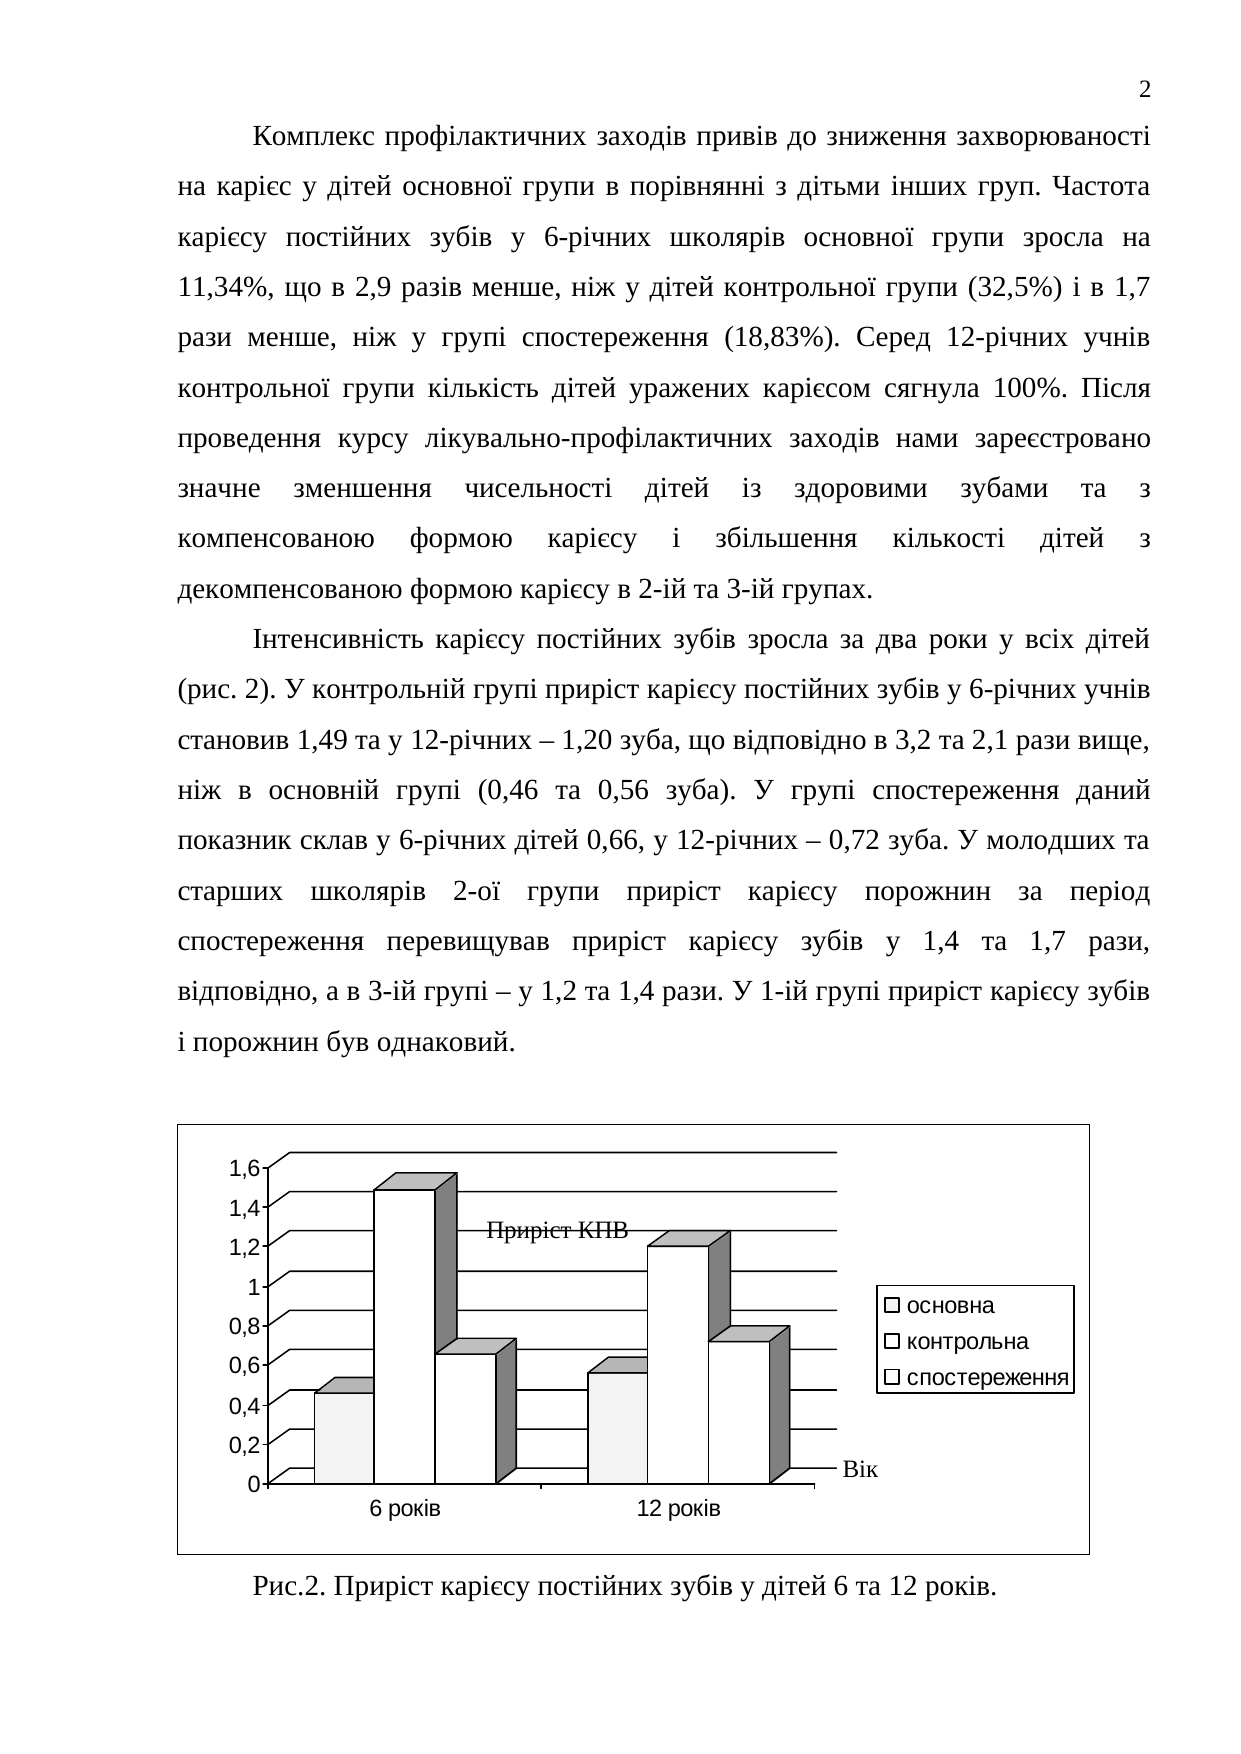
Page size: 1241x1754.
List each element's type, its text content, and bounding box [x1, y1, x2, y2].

text Рис.2. Приріст карієсу постійних зубів у дітей 6 та 12 років. [177, 1568, 1152, 1602]
text Інтенсивність карієсу постійних зубів зросла за два роки у всіх дітей (рис. 2). У контрольній групі приріст карієсу постійних зубів у 6-річних учнів становив 1,49 та у 12-річних – 1,20 зуба, що відповідно в 3,2 та 2,1 рази вище, ніж в основній групі (0,46 та 0,56 зуба). У групі спостереження даний показник склав у 6-річних дітей 0,66, у 12-річних – 0,72 зуба. У молодших та старших школярів 2-ої групи приріст карієсу порожнин за період спостереження перевищував приріст карієсу зубів у 1,4 та 1,7 рази, відповідно, а в 3-ій групі – у 1,2 та 1,4 рази. У 1-ій групі приріст карієсу зубів і порожнин був однаковий. [177, 621, 1152, 1057]
text Комплекс профілактичних заходів привів до зниження захворюваності на карієс у дітей основної групи в порівнянні з дітьми інших груп. Частота карієсу постійних зубів у 6-річних школярів основної групи зросла на 11,34%, що в 2,9 разів менше, ніж у дітей контрольної групи (32,5%) і в 1,7 рази менше, ніж у групі спостереження (18,83%). Серед 12-річних учнів контрольної групи кількість дітей уражених карієсом сягнула 100%. Після проведення курсу лікувально-профілактичних заходів нами зареєстровано значне зменшення чисельності дітей із здоровими зубами та з компенсованою формою карієсу і збільшення кількості дітей з декомпенсованою формою карієсу в 2-ій та 3-ій групах. [177, 118, 1152, 604]
